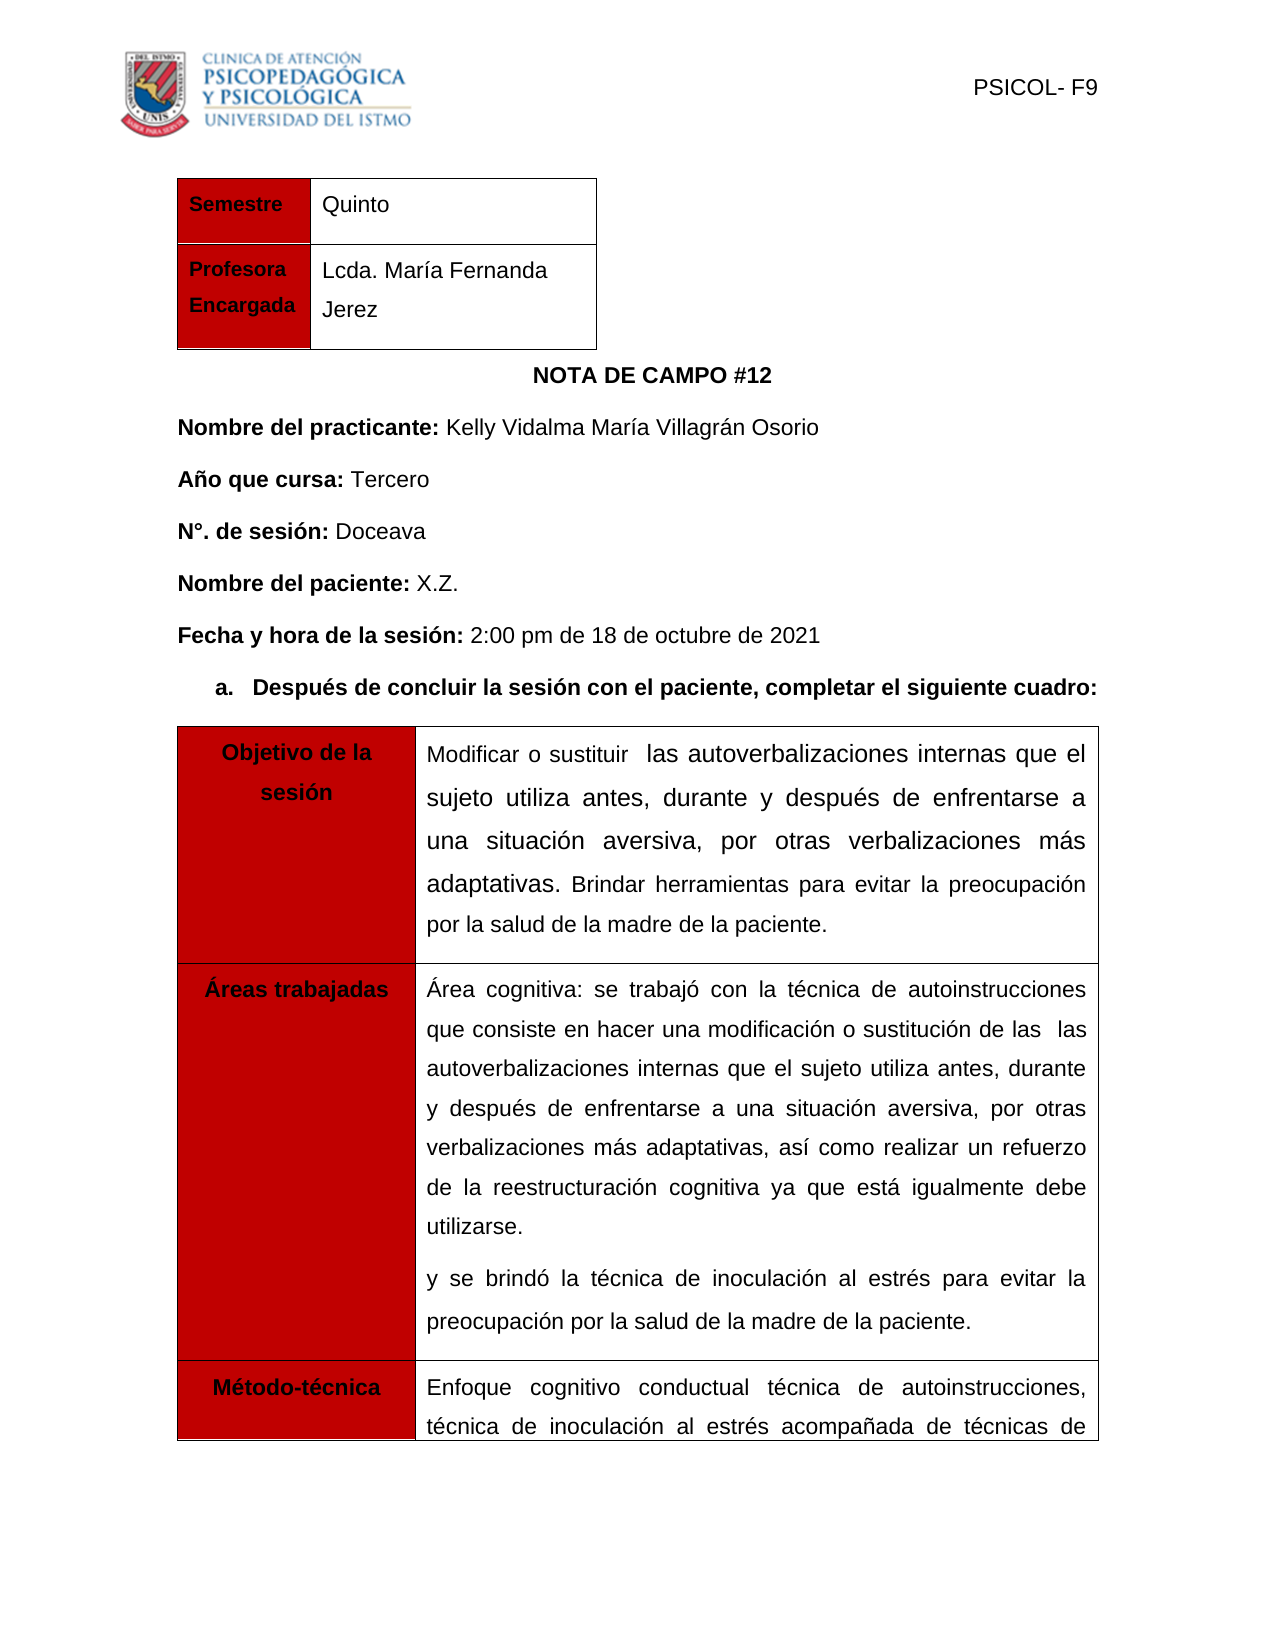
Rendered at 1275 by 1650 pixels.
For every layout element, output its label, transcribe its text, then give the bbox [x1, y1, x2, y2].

text NOTA DE CAMPO #12 [177, 362, 1127, 388]
table_cell Lcda. María Fernanda Jerez [311, 245, 596, 348]
text Nombre del practicante: Kelly Vidalma María Villagrán Osorio [177, 414, 1127, 440]
table_cell Profesora Encargada [178, 245, 310, 348]
text Nombre del paciente: X.Z. [177, 570, 1127, 596]
table_header Objetivo de la sesión [178, 727, 415, 963]
text N°. de sesión: Doceava [177, 518, 1127, 544]
table_header Modificar o sustituir las autoverbalizaciones internas que el sujeto utiliza antes, durante y después de enfrentarse a una situación aversiva, por otras verbalizaciones más adaptativas. Brindar herramientas para evitar la preocupación por la salud de la madre de la paciente. [416, 727, 1098, 963]
list Después de concluir la sesión con el paciente, completar el siguiente cuadro: [215, 674, 1127, 700]
table_cell Método-técnica [178, 1361, 415, 1439]
table_cell Enfoque cognitivo conductual técnica de autoinstrucciones, técnica de inoculación al estrés acompañada de técnicas de relajación. [416, 1361, 1098, 1439]
text Año que cursa: Tercero [177, 466, 1127, 492]
table_cell Área cognitiva: se trabajó con la técnica de autoinstrucciones que consiste en hacer una modificación o sustitución de las las autoverbalizaciones internas que el sujeto utiliza antes, durante y después de enfrentarse a una situación aversiva, por otras verbalizaciones más adaptativas, así como realizar un refuerzo de la reestructuración cognitiva ya que está igualmente debe utilizarse. y se brindó la técnica de inoculación al estrés para evitar la preocupación por la salud de la madre de la paciente. [416, 964, 1098, 1360]
picture [65, 20, 437, 148]
table_header Quinto [311, 179, 596, 243]
table_header Semestre [178, 179, 310, 243]
table_cell Áreas trabajadas [178, 964, 415, 1360]
text Fecha y hora de la sesión: 2:00 pm de 18 de octubre de 2021 [177, 622, 1127, 648]
